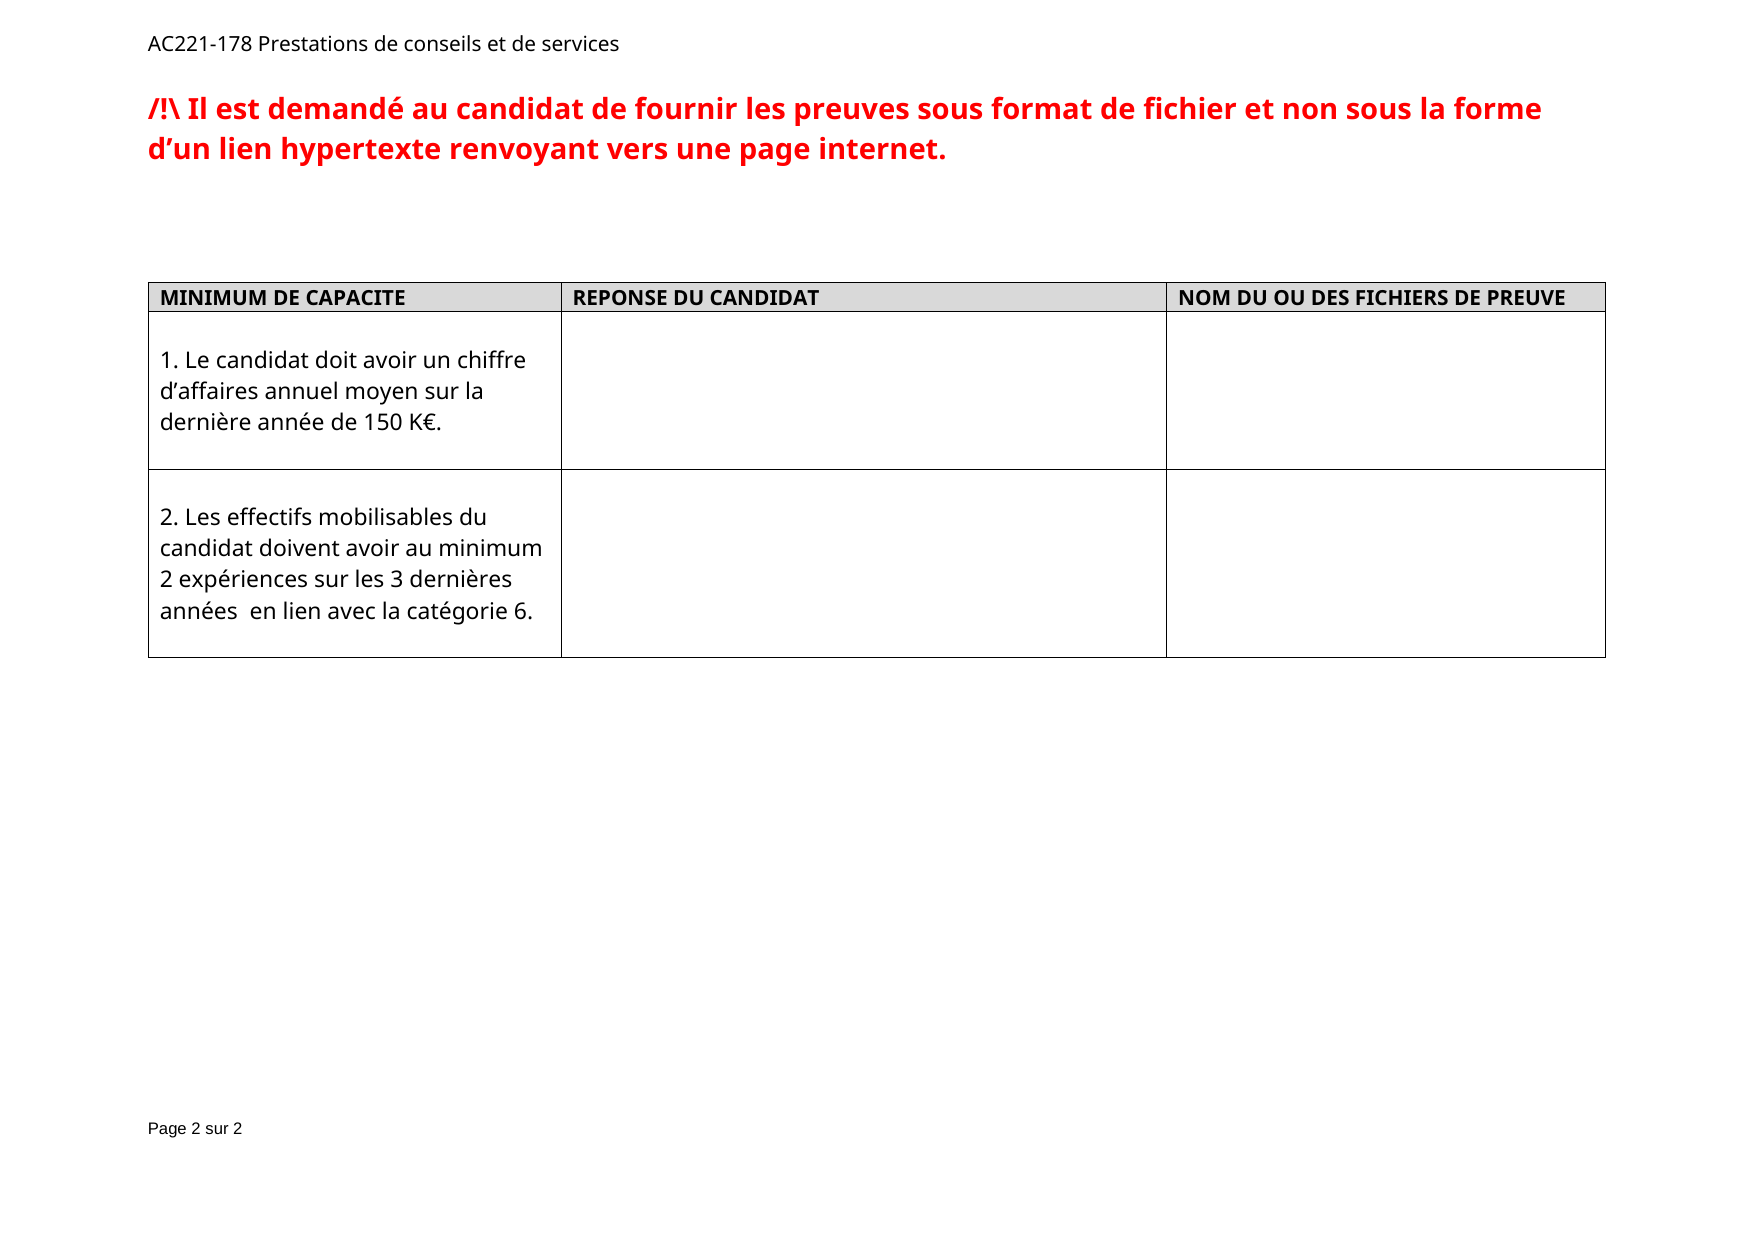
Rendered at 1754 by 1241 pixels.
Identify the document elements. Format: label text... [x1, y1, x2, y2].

table_cell [1167, 470, 1605, 657]
table_cell [562, 470, 1166, 657]
table_cell 2. Les effectifs mobilisables du candidat doivent avoir au minimum 2 expériences sur les 3 dernières années en lien avec la catégorie 6. [149, 470, 561, 657]
table_header NOM DU OU DES FICHIERS DE PREUVE [1167, 283, 1605, 311]
table_cell [1167, 312, 1605, 468]
table_header REPONSE DU CANDIDAT [562, 283, 1166, 311]
table_cell 1. Le candidat doit avoir un chiffre d’affaires annuel moyen sur la dernière année de 150 K€. [149, 312, 561, 468]
table_cell [562, 312, 1166, 468]
text /!\ Il est demandé au candidat de fournir les preuves sous format de fichier et non sous la forme d’un lien hypertexte renvoyant vers une page internet. [148, 89, 1606, 168]
table_header MINIMUM DE CAPACITE [149, 283, 561, 311]
